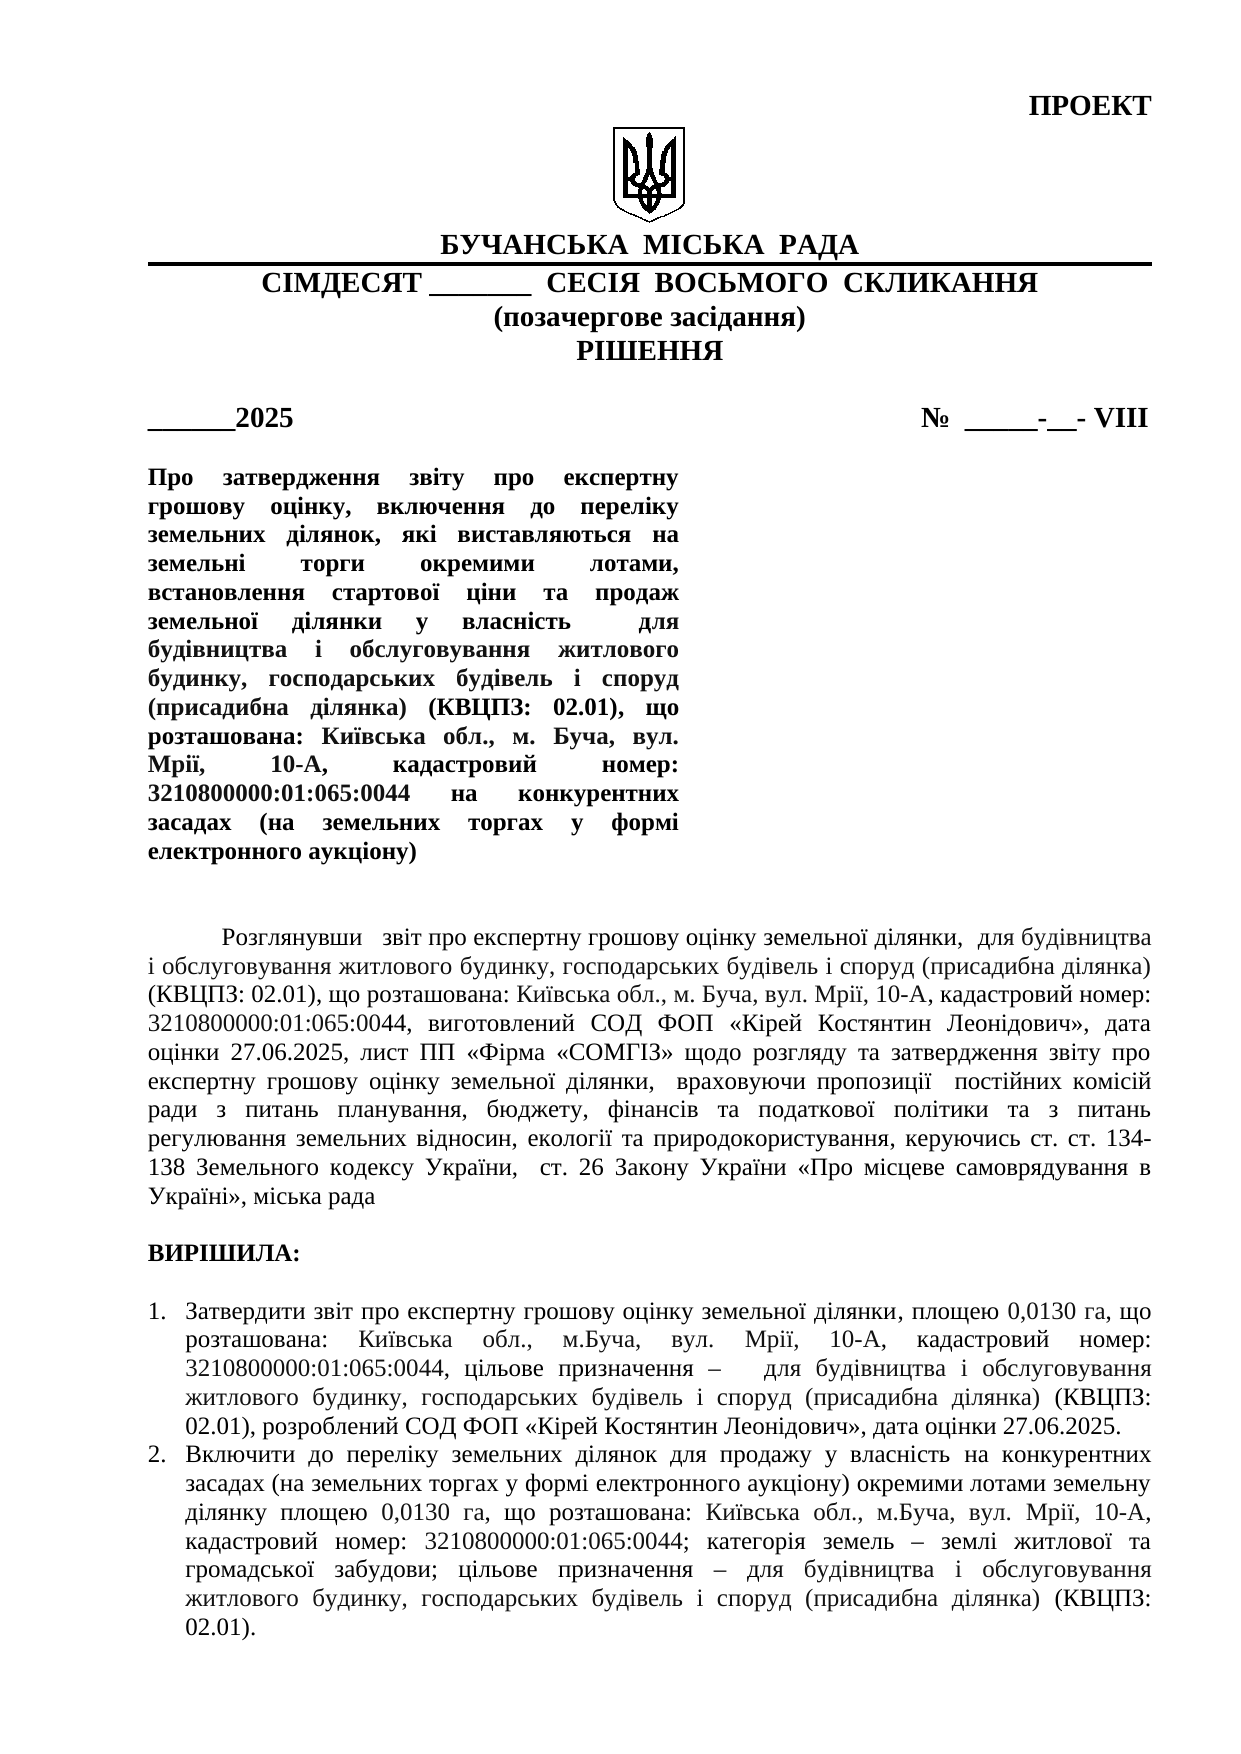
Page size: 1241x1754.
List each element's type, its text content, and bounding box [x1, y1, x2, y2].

text ______2025 № _____-__- VІІІ [148, 400, 1152, 433]
list Включити до переліку земельних ділянок для продажу у власність на конкурентних засадах (на земельних торгах у формі електронного аукціону) окремими лотами земельну ділянку площею 0,0130 га, що розташована: Київська обл., м.Буча, вул. Мрії, 10-А, кадастровий номер: 3210800000:01:065:0044; категорія земель – землі житлової та громадської забудови; цільове призначення – для будівництва і обслуговування житлового будинку, господарських будівель і споруд (присадибна ділянка) (КВЦПЗ: 02.01). [148, 1439, 1152, 1641]
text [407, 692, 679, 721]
text СІМДЕСЯТ _______ СЕСІЯ ВОСЬМОГО СКЛИКАННЯ [148, 266, 1152, 299]
list Затвердити звіт про експертну грошову оцінку земельної ділянки, площею 0,0130 га, що розташована: Київська обл., м.Буча, вул. Мрії, 10-А, кадастровий номер: 3210800000:01:065:0044, цільове призначення – для будівництва і обслуговування житлового будинку, господарських будівель і споруд (присадибна ділянка) (КВЦПЗ: 02.01), розроблений СОД ФОП «Кірей Костянтин Леонідович», дата оцінки 27.06.2025. [148, 1296, 1152, 1439]
text (позачергове засідання) [148, 299, 1152, 333]
text РІШЕННЯ [148, 333, 1152, 366]
text Про затвердження звіту про експертну грошову оцінку, включення до переліку земельних ділянок, які виставляються на земельні торги окремими лотами, встановлення стартової ціни та продаж земельної ділянки у власність для будівництва і обслуговування житлового будинку, господарських будівель і споруд (присадибна ділянка) (КВЦПЗ: 02.01), що розташована: Київська обл., м. Буча, вул. Мрії, 10-А, кадастровий номер: 3210800000:01:065:0044 на конкурентних засадах (на земельних торгах у формі електронного аукціону) [148, 721, 679, 864]
text ПРОЕКТ [148, 88, 1152, 122]
text ВИРІШИЛА: [148, 1238, 1152, 1267]
text БУЧАНСЬКА МІСЬКА РАДА [148, 227, 1152, 262]
text Про затвердження звіту про експертну грошову оцінку, включення до переліку земельних ділянок, які виставляються на земельні торги окремими лотами, встановлення стартової ціни та продаж земельної ділянки у власність для будівництва і обслуговування житлового будинку, господарських будівель і споруд (присадибна ділянка) (КВЦПЗ: 02.01), що розташована: Київська обл., м. Буча, вул. Мрії, 10-А, кадастровий номер: 3210800000:01:065:0044 на конкурентних засадах (на земельних торгах у формі електронного аукціону) [148, 462, 679, 635]
text Розглянувши звіт про експертну грошову оцінку земельної ділянки, для будівництва і обслуговування житлового будинку, господарських будівель і споруд (присадибна ділянка) (КВЦПЗ: 02.01), що розташована: Київська обл., м. Буча, вул. Мрії, 10-А, кадастровий номер: 3210800000:01:065:0044, виготовлений СОД ФОП «Кірей Костянтин Леонідович», дата оцінки 27.06.2025, лист ПП «Фірма «СОМГІЗ» щодо розгляду та затвердження звіту про експертну грошову оцінку земельної ділянки, враховуючи пропозиції постійних комісій ради з питань планування, бюджету, фінансів та податкової політики та з питань регулювання земельних відносин, екології та природокористування, керуючись ст. ст. 134-138 Земельного кодексу України, ст. 26 Закону України «Про місцеве самоврядування в Україні», міська рада [148, 979, 1152, 1209]
